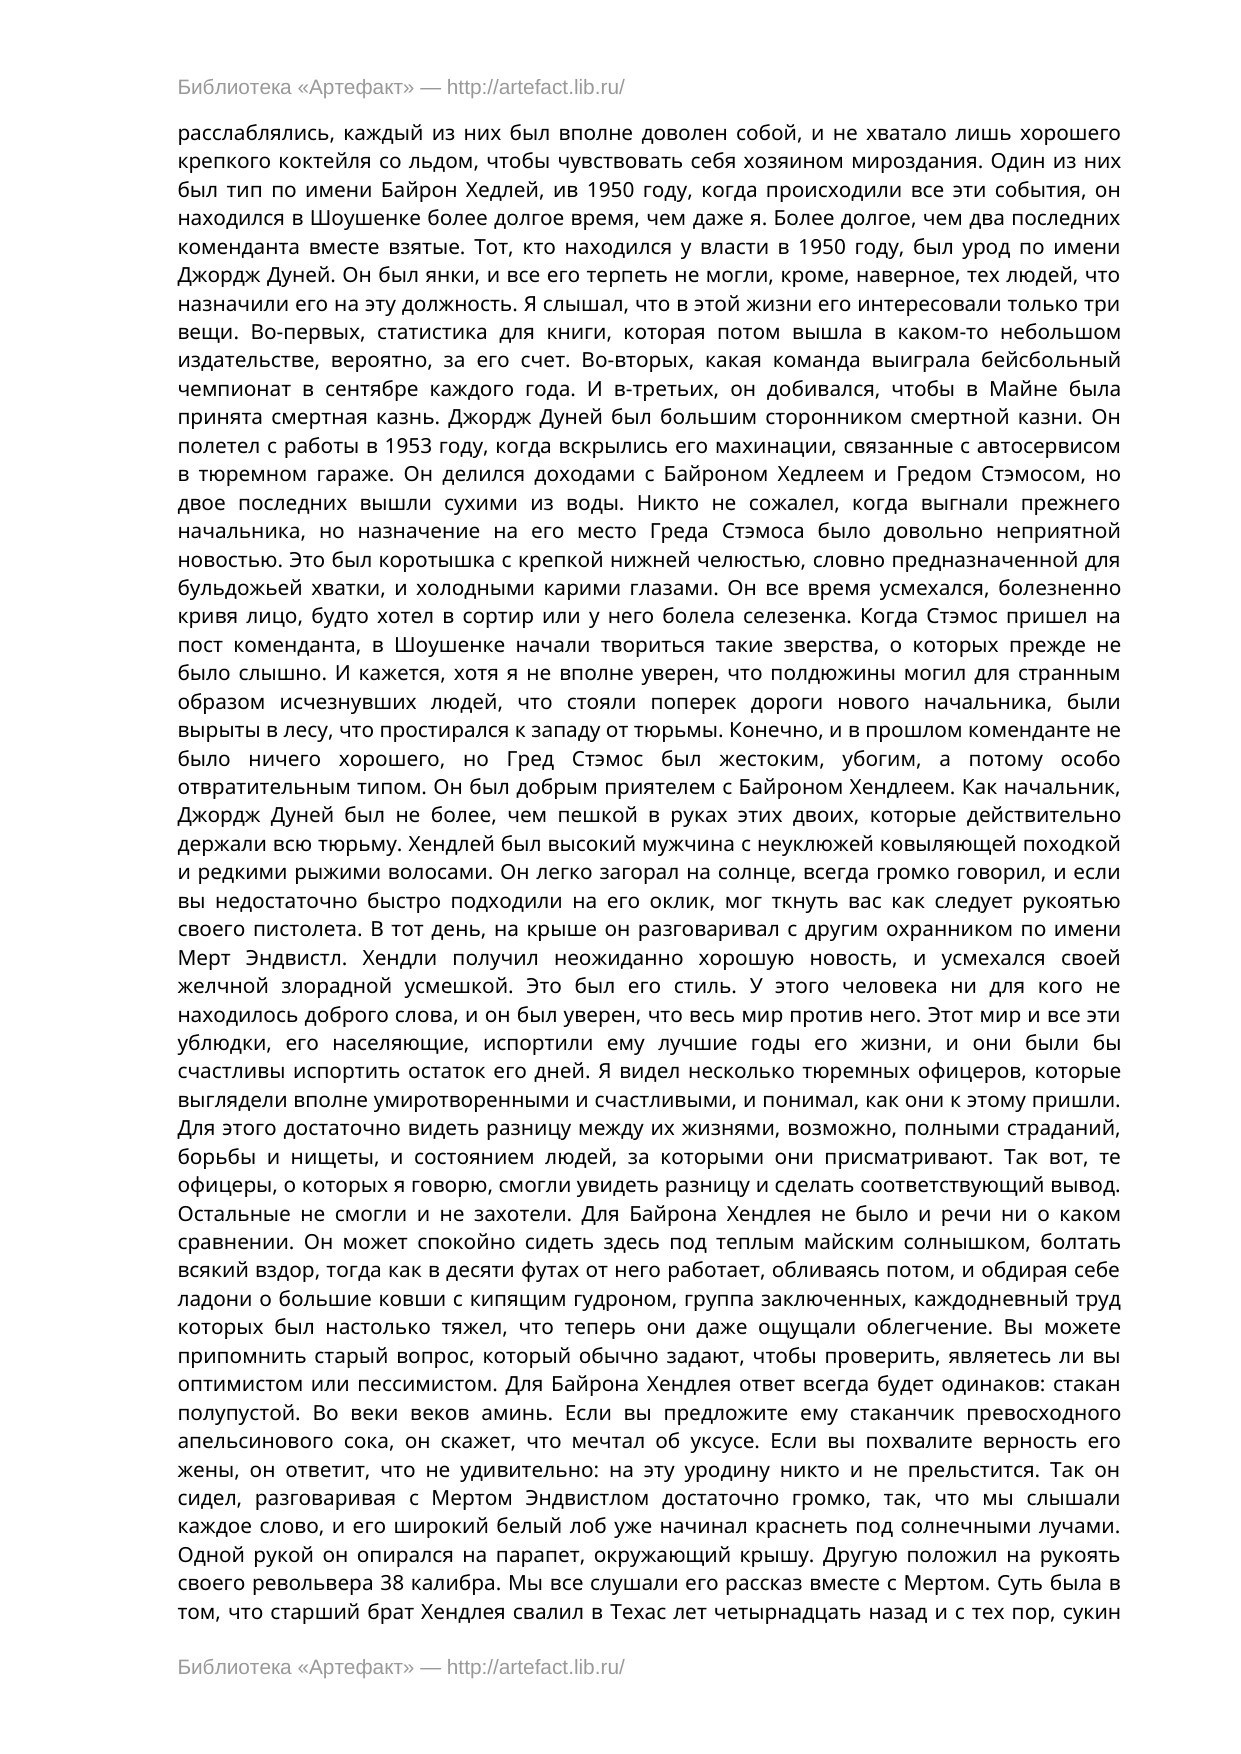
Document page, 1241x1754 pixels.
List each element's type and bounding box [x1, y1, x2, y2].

text [177, 118, 1122, 1625]
